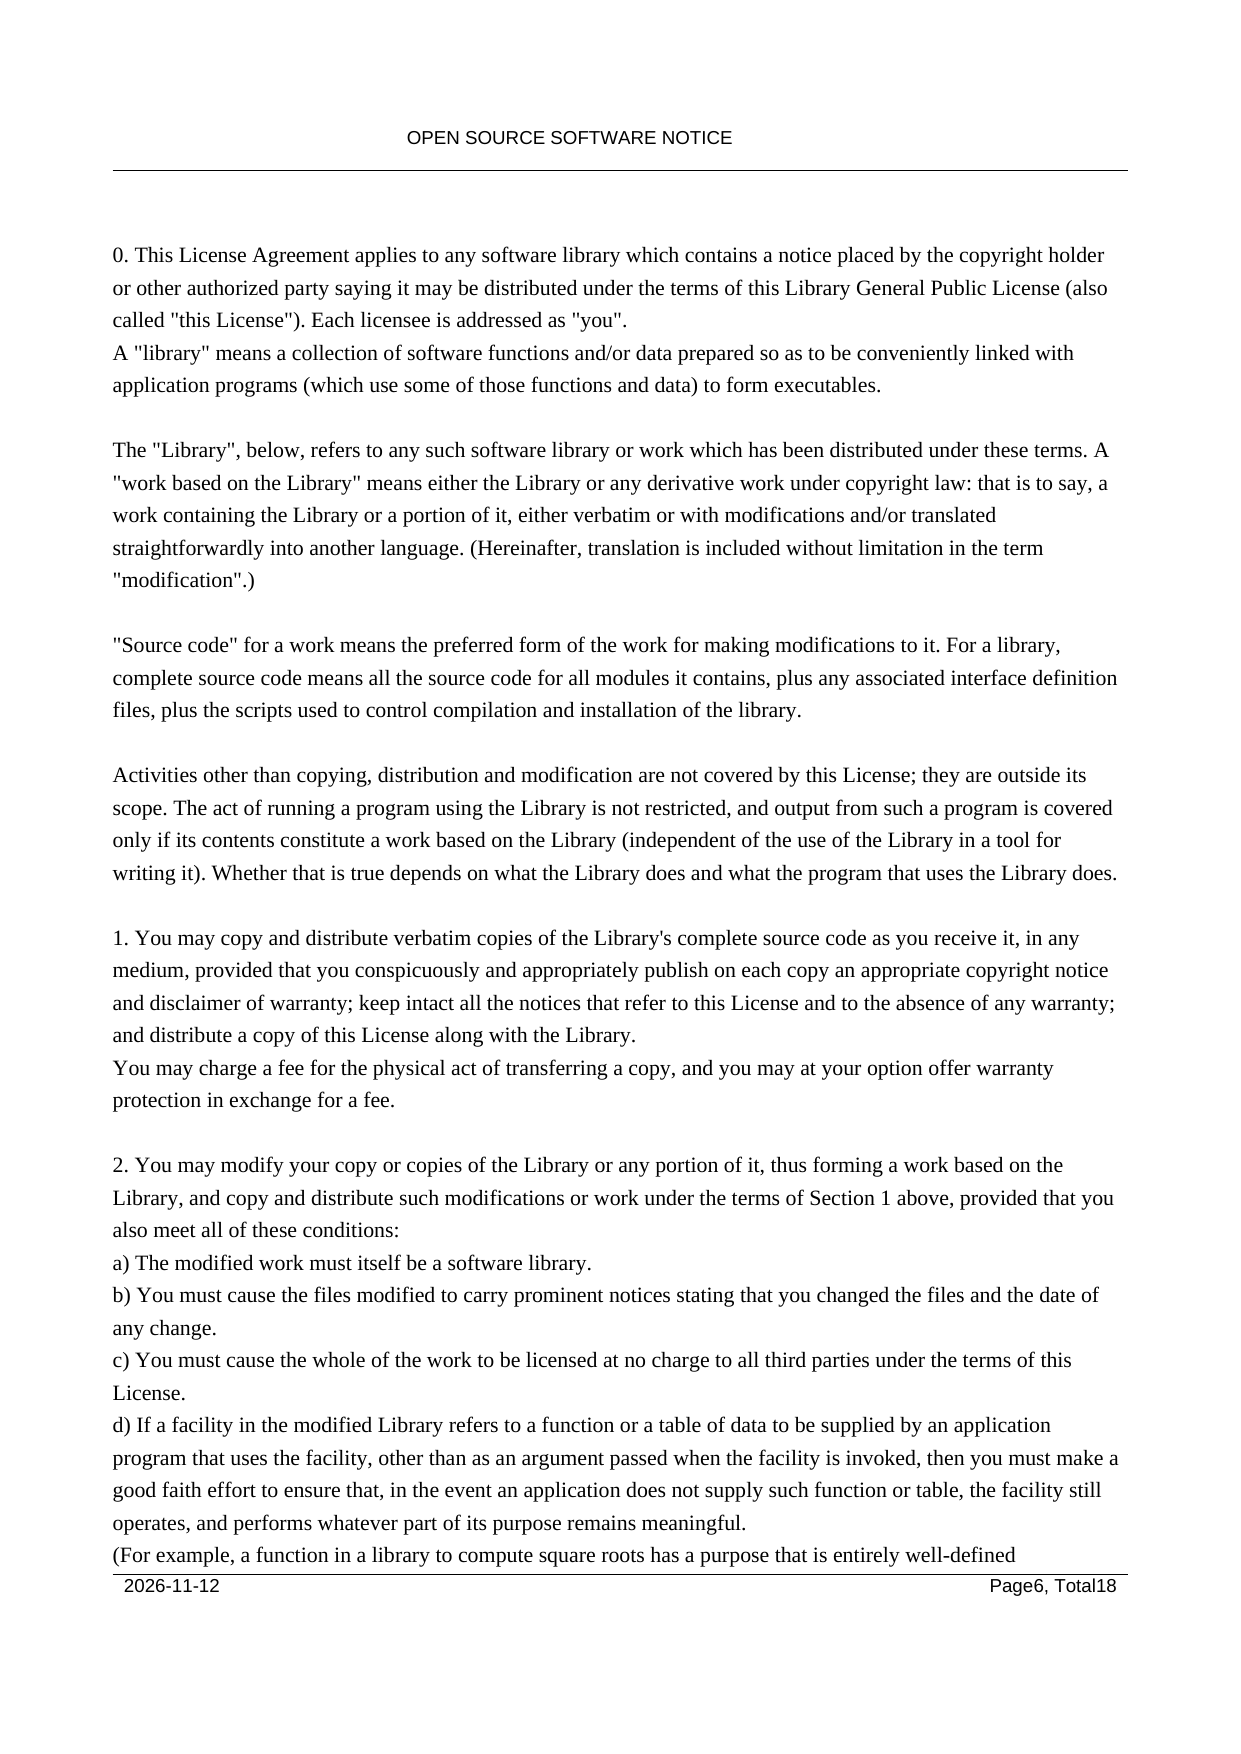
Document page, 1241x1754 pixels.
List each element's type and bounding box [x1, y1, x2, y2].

text [112, 206, 1128, 1571]
